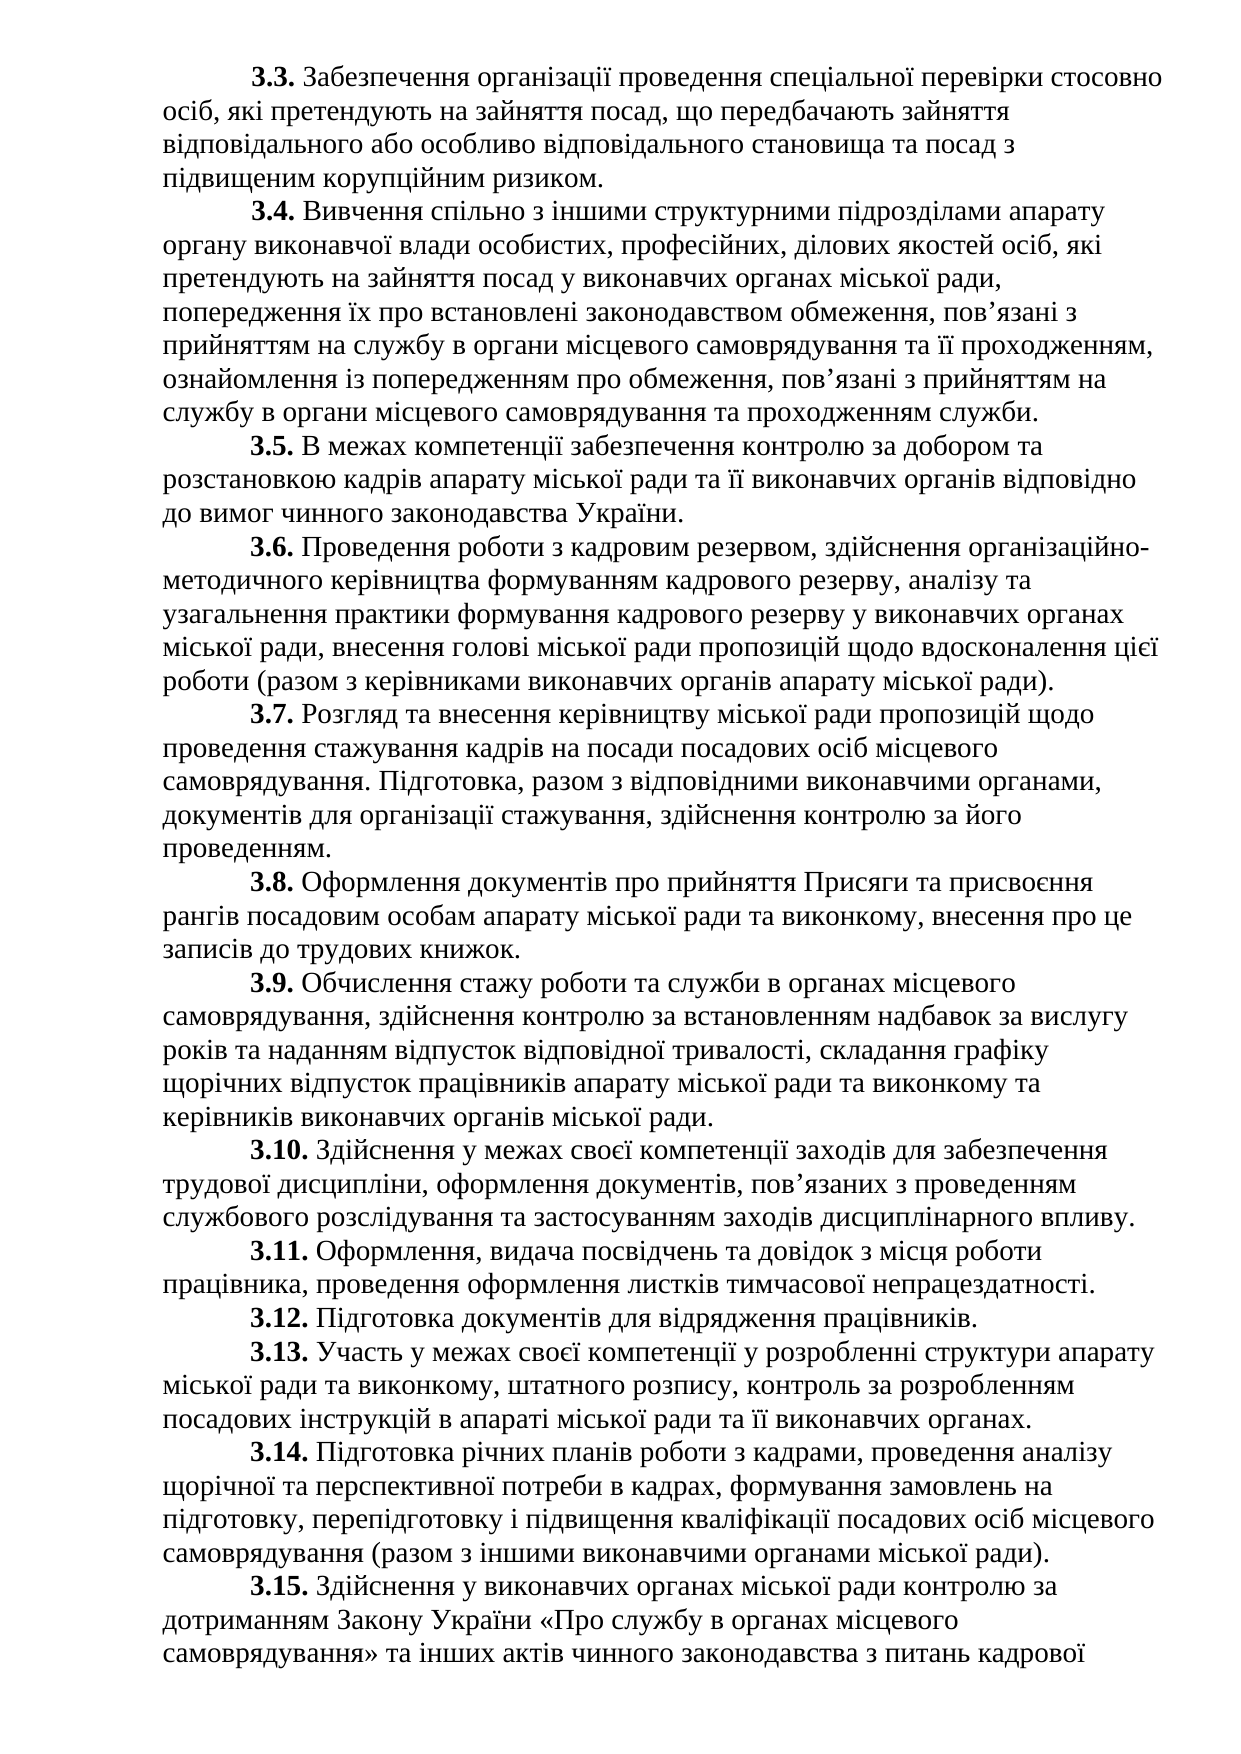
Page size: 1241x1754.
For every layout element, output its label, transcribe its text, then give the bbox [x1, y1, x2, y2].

text 3.3. Забезпечення організації проведення спеціальної перевірки стосовно осіб, які претендують на зайняття посад, що передбачають зайняття відповідального або особливо відповідального становища та посад з підвищеним корупційним ризиком. [162, 59, 1167, 193]
text 3.15. Здійснення у виконавчих органах міської ради контролю за дотриманням Закону України «Про службу в органах місцевого самоврядування» та інших актів чинного законодавства з питань кадрової [162, 1568, 1167, 1669]
text 3.7. Розгляд та внесення керівництву міської ради пропозицій щодо проведення стажування кадрів на посади посадових осіб місцевого самоврядування. Підготовка, разом з відповідними виконавчими органами, документів для організації стажування, здійснення контролю за його проведенням. [162, 696, 1167, 864]
text 3.4. Вивчення спільно з іншими структурними підрозділами апарату органу виконавчої влади особистих, професійних, ділових якостей осіб, які претендують на зайняття посад у виконавчих органах міської ради, попередження їх про встановлені законодавством обмеження, пов’язані з прийняттям на службу в органи місцевого самоврядування та її проходженням, ознайомлення із попередженням про обмеження, пов’язані з прийняттям на службу в органи місцевого самоврядування та проходженням служби. [162, 193, 1167, 428]
text 3.6. Проведення роботи з кадровим резервом, здійснення організаційно-методичного керівництва формуванням кадрового резерву, аналізу та узагальнення практики формування кадрового резерву у виконавчих органах міської ради, внесення голові міської ради пропозицій щодо вдосконалення цієї роботи (разом з керівниками виконавчих органів апарату міської ради). [162, 529, 1167, 696]
text 3.9. Обчислення стажу роботи та служби в органах місцевого самоврядування, здійснення контролю за встановленням надбавок за вислугу років та наданням відпусток відповідної тривалості, складання графіку щорічних відпусток працівників апарату міської ради та виконкому та керівників виконавчих органів міської ради. [162, 965, 1167, 1132]
text 3.12. Підготовка документів для відрядження працівників. [162, 1300, 1167, 1334]
text 3.5. В межах компетенції забезпечення контролю за добором та розстановкою кадрів апарату міської ради та її виконавчих органів відповідно до вимог чинного законодавства України. [162, 428, 1167, 529]
text 3.14. Підготовка річних планів роботи з кадрами, проведення аналізу щорічної та перспективної потреби в кадрах, формування замовлень на підготовку, перепідготовку і підвищення кваліфікації посадових осіб місцевого самоврядування (разом з іншими виконавчими органами міської ради). [162, 1434, 1167, 1568]
text 3.13. Участь у межах своєї компетенції у розробленні структури апарату міської ради та виконкому, штатного розпису, контроль за розробленням посадових інструкцій в апараті міської ради та її виконавчих органах. [162, 1334, 1167, 1434]
text 3.10. Здійснення у межах своєї компетенції заходів для забезпечення трудової дисципліни, оформлення документів, пов’язаних з проведенням службового розслідування та застосуванням заходів дисциплінарного впливу. [162, 1132, 1167, 1233]
text 3.11. Оформлення, видача посвідчень та довідок з місця роботи працівника, проведення оформлення листків тимчасової непрацездатності. [162, 1233, 1167, 1300]
text 3.8. Оформлення документів про прийняття Присяги та присвоєння рангів посадовим особам апарату міської ради та виконкому, внесення про це записів до трудових книжок. [162, 864, 1167, 965]
